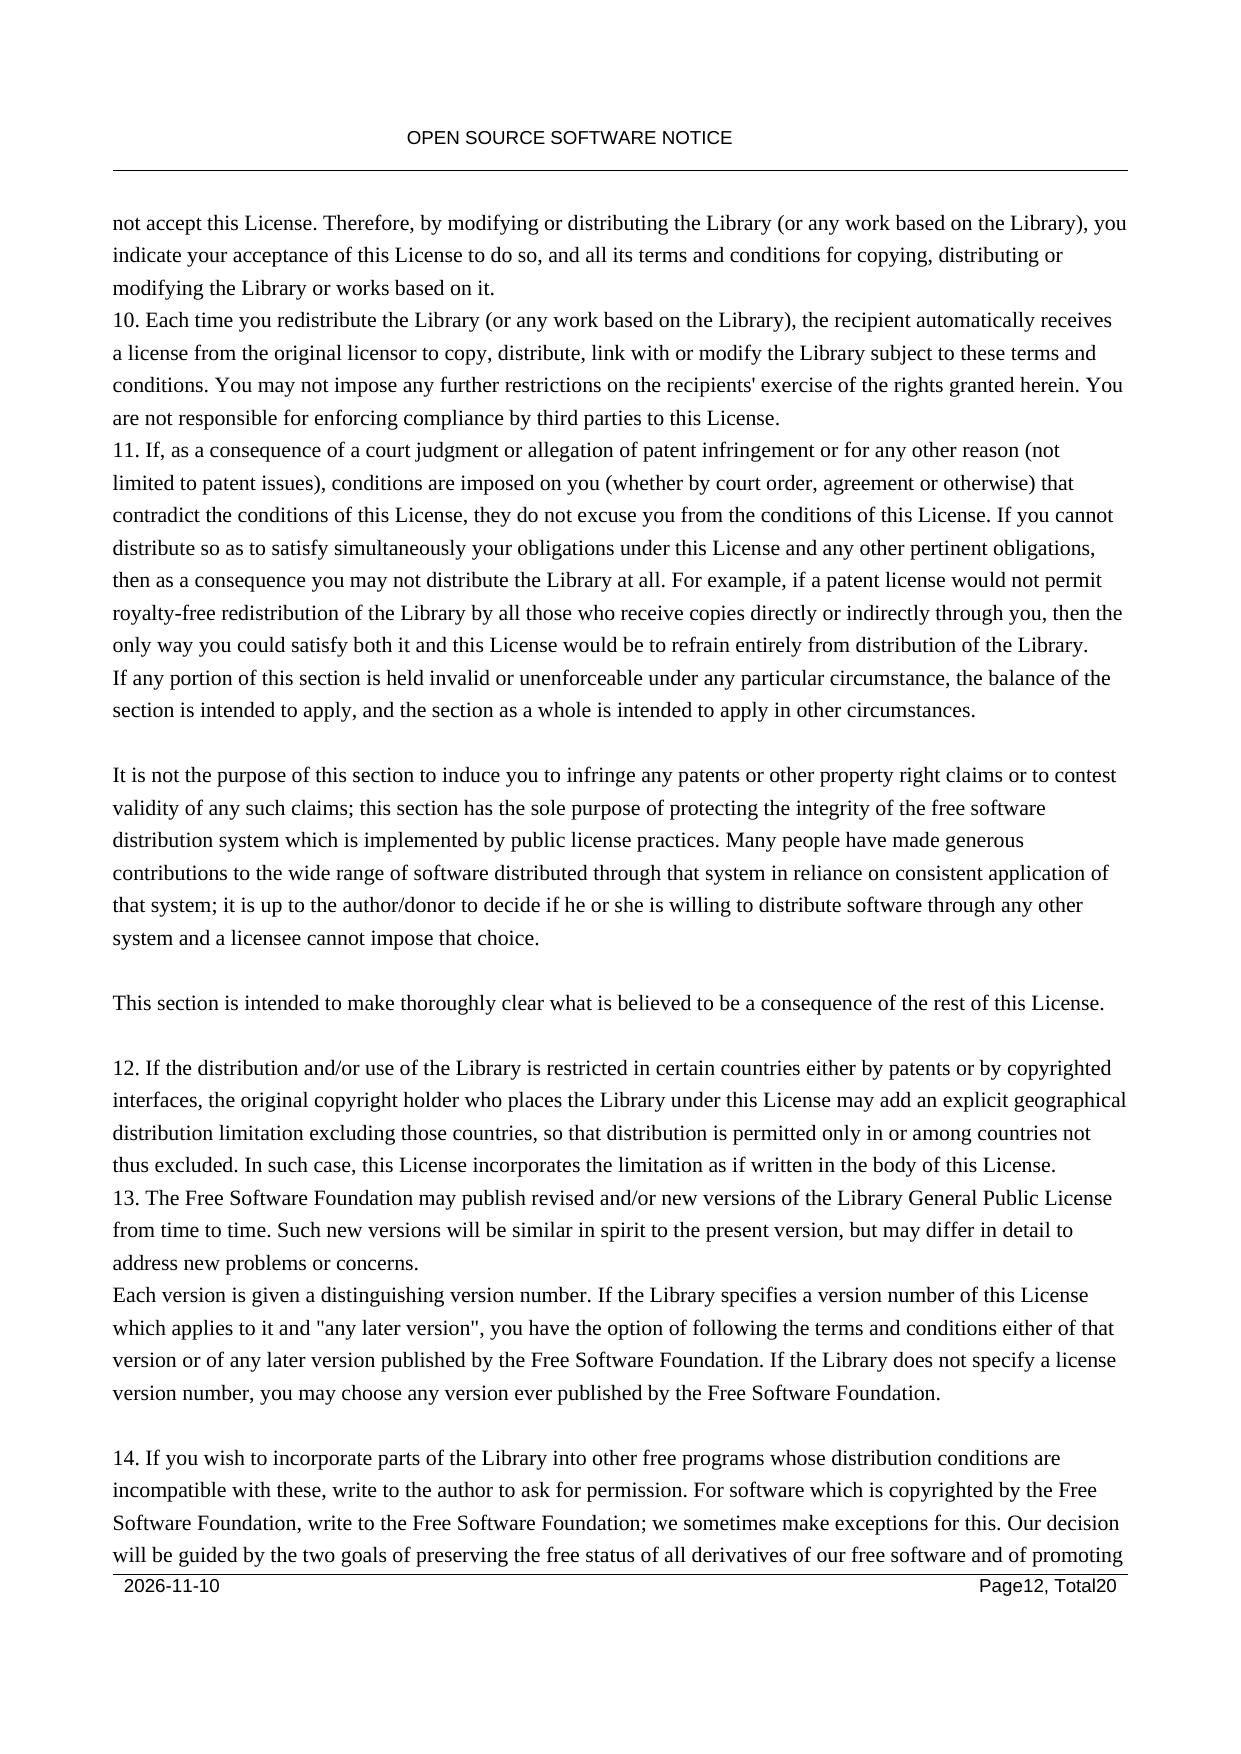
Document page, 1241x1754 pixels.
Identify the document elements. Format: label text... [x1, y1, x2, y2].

text It is not the purpose of this section to induce you to infringe any patents or other property right claims or to contest validity of any such claims; this section has the sole purpose of protecting the integrity of the free software distribution system which is implemented by public license practices. Many people have made generous contributions to the wide range of software distributed through that system in reliance on consistent application of that system; it is up to the author/donor to decide if he or she is willing to distribute software through any other system and a licensee cannot impose that choice. [112, 759, 1128, 954]
text 11. If, as a consequence of a court judgment or allegation of patent infringement or for any other reason (not limited to patent issues), conditions are imposed on you (whether by court order, agreement or otherwise) that contradict the conditions of this License, they do not excuse you from the conditions of this License. If you cannot distribute so as to satisfy simultaneously your obligations under this License and any other pertinent obligations, then as a consequence you may not distribute the Library at all. For example, if a patent license would not permit royalty-free redistribution of the Library by all those who receive copies directly or indirectly through you, then the only way you could satisfy both it and this License would be to refrain entirely from distribution of the Library. [112, 434, 1128, 661]
text 10. Each time you redistribute the Library (or any work based on the Library), the recipient automatically receives a license from the original licensor to copy, distribute, link with or modify the Library subject to these terms and conditions. You may not impose any further restrictions on the recipients' exercise of the rights granted herein. You are not responsible for enforcing compliance by third parties to this License. [112, 304, 1128, 434]
text 12. If the distribution and/or use of the Library is restricted in certain countries either by patents or by copyrighted interfaces, the original copyright holder who places the Library under this License may add an explicit geographical distribution limitation excluding those countries, so that distribution is permitted only in or among countries not thus excluded. In such case, this License incorporates the limitation as if written in the body of this License. [112, 1051, 1128, 1181]
text This section is intended to make thoroughly clear what is believed to be a consequence of the rest of this License. [112, 986, 1128, 1019]
text If any portion of this section is held invalid or unenforceable under any particular circumstance, the balance of the section is intended to apply, and the section as a whole is intended to apply in other circumstances. [112, 661, 1128, 726]
text Each version is given a distinguishing version number. If the Library specifies a version number of this License which applies to it and "any later version", you have the option of following the terms and conditions either of that version or of any later version published by the Free Software Foundation. If the Library does not specify a license version number, you may choose any version ever published by the Free Software Foundation. [112, 1279, 1128, 1409]
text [112, 1441, 1128, 1571]
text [112, 206, 1128, 304]
text 13. The Free Software Foundation may publish revised and/or new versions of the Library General Public License from time to time. Such new versions will be similar in spirit to the present version, but may differ in detail to address new problems or concerns. [112, 1181, 1128, 1279]
